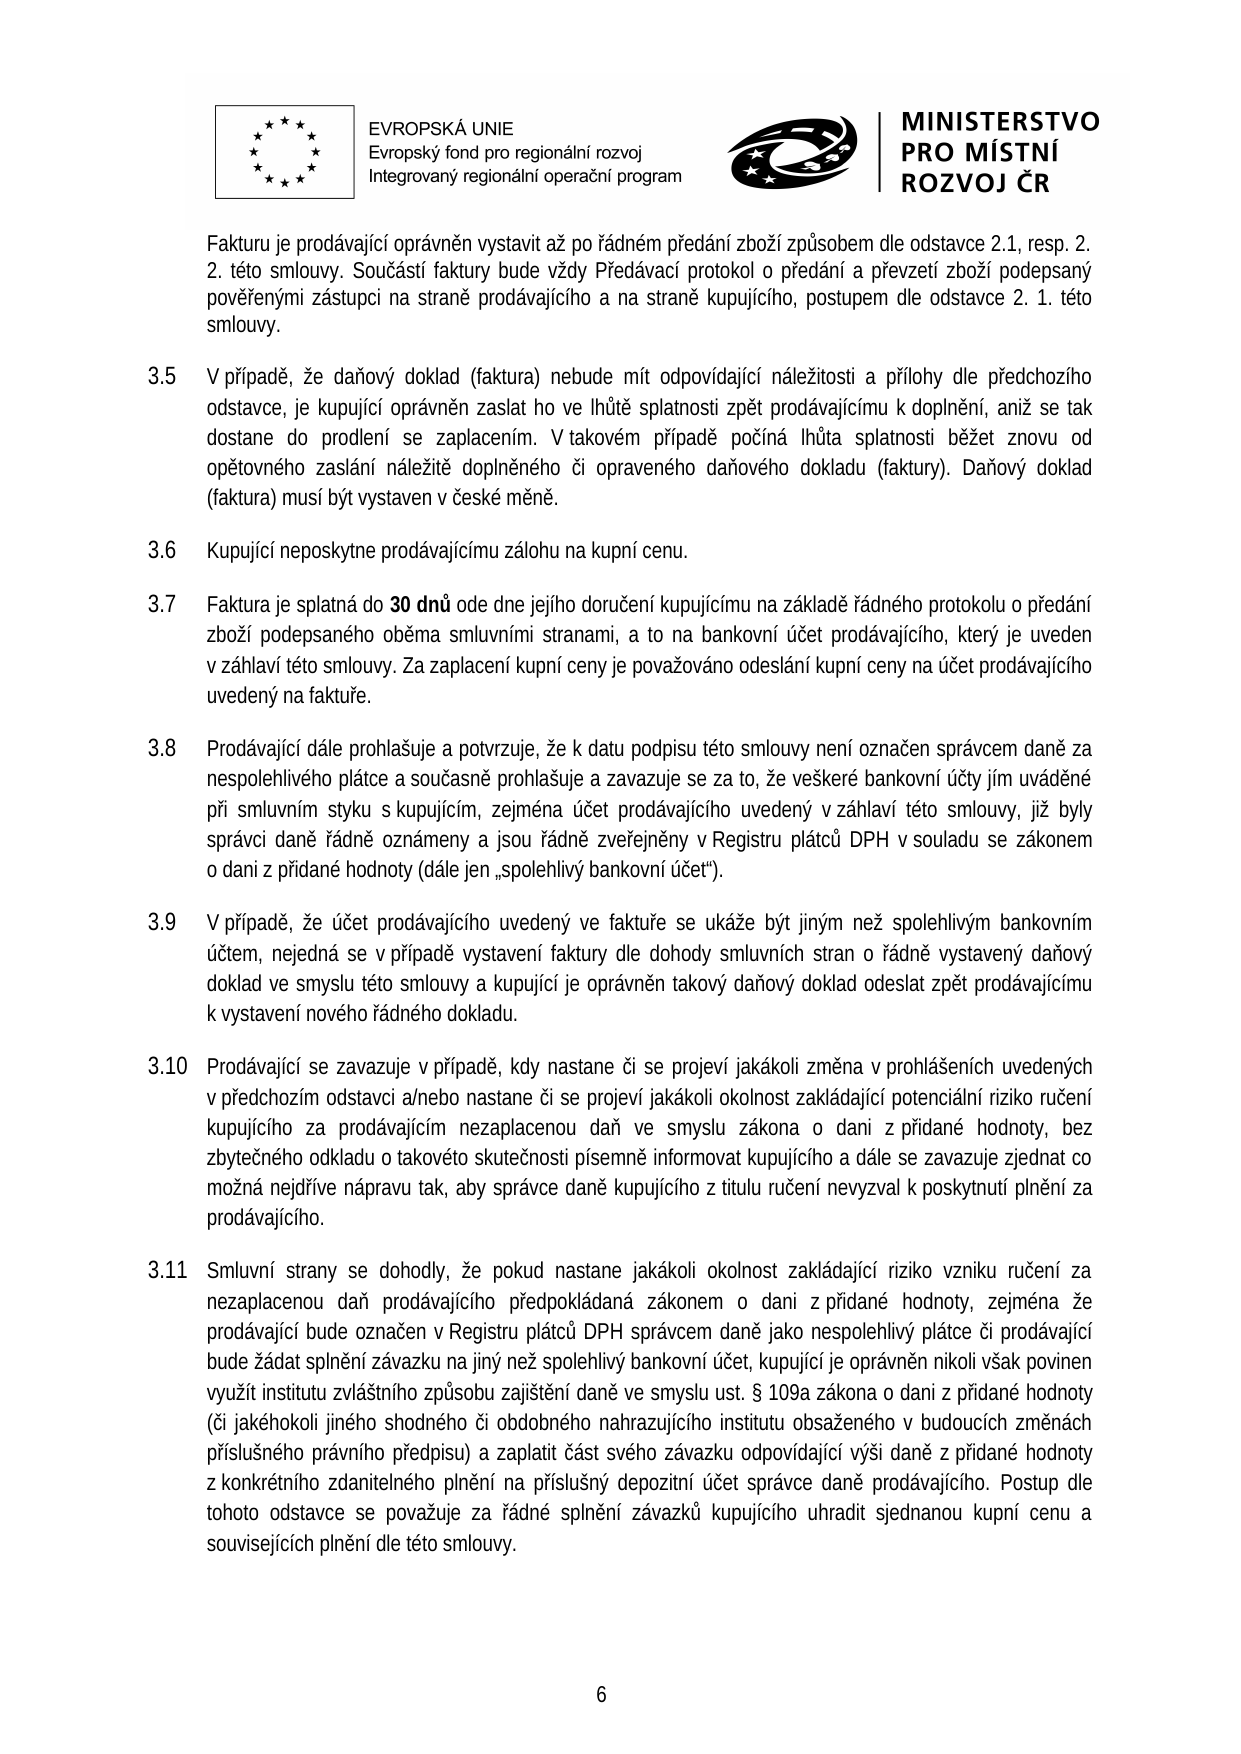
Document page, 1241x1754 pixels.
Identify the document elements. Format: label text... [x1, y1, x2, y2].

list Faktura je splatná do 30 dnů ode dne jejího doručení kupujícímu na základě řádného protokolu o předání zboží podepsaného oběma smluvními stranami, a to na bankovní účet prodávajícího, který je uveden v záhlaví této smlouvy. Za zaplacení kupní ceny je považováno odeslání kupní ceny na účet prodávajícího uvedený na faktuře. [148, 589, 1093, 708]
list Kupující neposkytne prodávajícímu zálohu na kupní cenu. [148, 535, 1093, 564]
list Smluvní strany se dohodly, že pokud nastane jakákoli okolnost zakládající riziko vzniku ručení za nezaplacenou daň prodávajícího předpokládaná zákonem o dani z přidané hodnoty, zejména že prodávající bude označen v Registru plátců DPH správcem daně jako nespolehlivý plátce či prodávající bude žádat splnění závazku na jiný než spolehlivý bankovní účet, kupující je oprávněn nikoli však povinen využít institutu zvláštního způsobu zajištění daně ve smyslu ust. § 109a zákona o dani z přidané hodnoty (či jakéhokoli jiného shodného či obdobného nahrazujícího institutu obsaženého v budoucích změnách příslušného právního předpisu) a zaplatit část svého závazku odpovídající výši daně z přidané hodnoty z konkrétního zdanitelného plnění na příslušný depozitní účet správce daně prodávajícího. Postup dle tohoto odstavce se považuje za řádné splnění závazků kupujícího uhradit sjednanou kupní cenu a souvisejících plnění dle této smlouvy. [148, 1255, 1093, 1556]
list Prodávající dále prohlašuje a potvrzuje, že k datu podpisu této smlouvy není označen správcem daně za nespolehlivého plátce a současně prohlašuje a zavazuje se za to, že veškeré bankovní účty jím uváděné při smluvním styku s kupujícím, zejména účet prodávajícího uvedený v záhlaví této smlouvy, již byly správci daně řádně oznámeny a jsou řádně zveřejněny v Registru plátců DPH v souladu se zákonem o dani z přidané hodnoty (dále jen „spolehlivý bankovní účet“). [148, 733, 1093, 882]
text Fakturu je prodávající oprávněn vystavit až po řádném předání zboží způsobem dle odstavce 2.1, resp. 2. 2. této smlouvy. Součástí faktury bude vždy Předávací protokol o předání a převzetí zboží podepsaný pověřenými zástupci na straně prodávajícího a na straně kupujícího, postupem dle odstavce 2. 1. této smlouvy. [169, 229, 1093, 337]
list V případě, že daňový doklad (faktura) nebude mít odpovídající náležitosti a přílohy dle předchozího odstavce, je kupující oprávněn zaslat ho ve lhůtě splatnosti zpět prodávajícímu k doplnění, aniž se tak dostane do prodlení se zaplacením. V takovém případě počíná lhůta splatnosti běžet znovu od opětovného zaslání náležitě doplněného či opraveného daňového dokladu (faktury). Daňový doklad (faktura) musí být vystaven v české měně. [148, 361, 1093, 511]
list Prodávající se zavazuje v případě, kdy nastane či se projeví jakákoli změna v prohlášeních uvedených v předchozím odstavci a/nebo nastane či se projeví jakákoli okolnost zakládající potenciální riziko ručení kupujícího za prodávajícím nezaplacenou daň ve smyslu zákona o dani z přidané hodnoty, bez zbytečného odkladu o takovéto skutečnosti písemně informovat kupujícího a dále se zavazuje zjednat co možná nejdříve nápravu tak, aby správce daně kupujícího z titulu ručení nevyzval k poskytnutí plnění za prodávajícího. [148, 1051, 1093, 1231]
list V případě, že účet prodávajícího uvedený ve faktuře se ukáže být jiným než spolehlivým bankovním účtem, nejedná se v případě vystavení faktury dle dohody smluvních stran o řádně vystavený daňový doklad ve smyslu této smlouvy a kupující je oprávněn takový daňový doklad odeslat zpět prodávajícímu k vystavení nového řádného dokladu. [148, 907, 1093, 1026]
picture [184, 73, 1130, 230]
